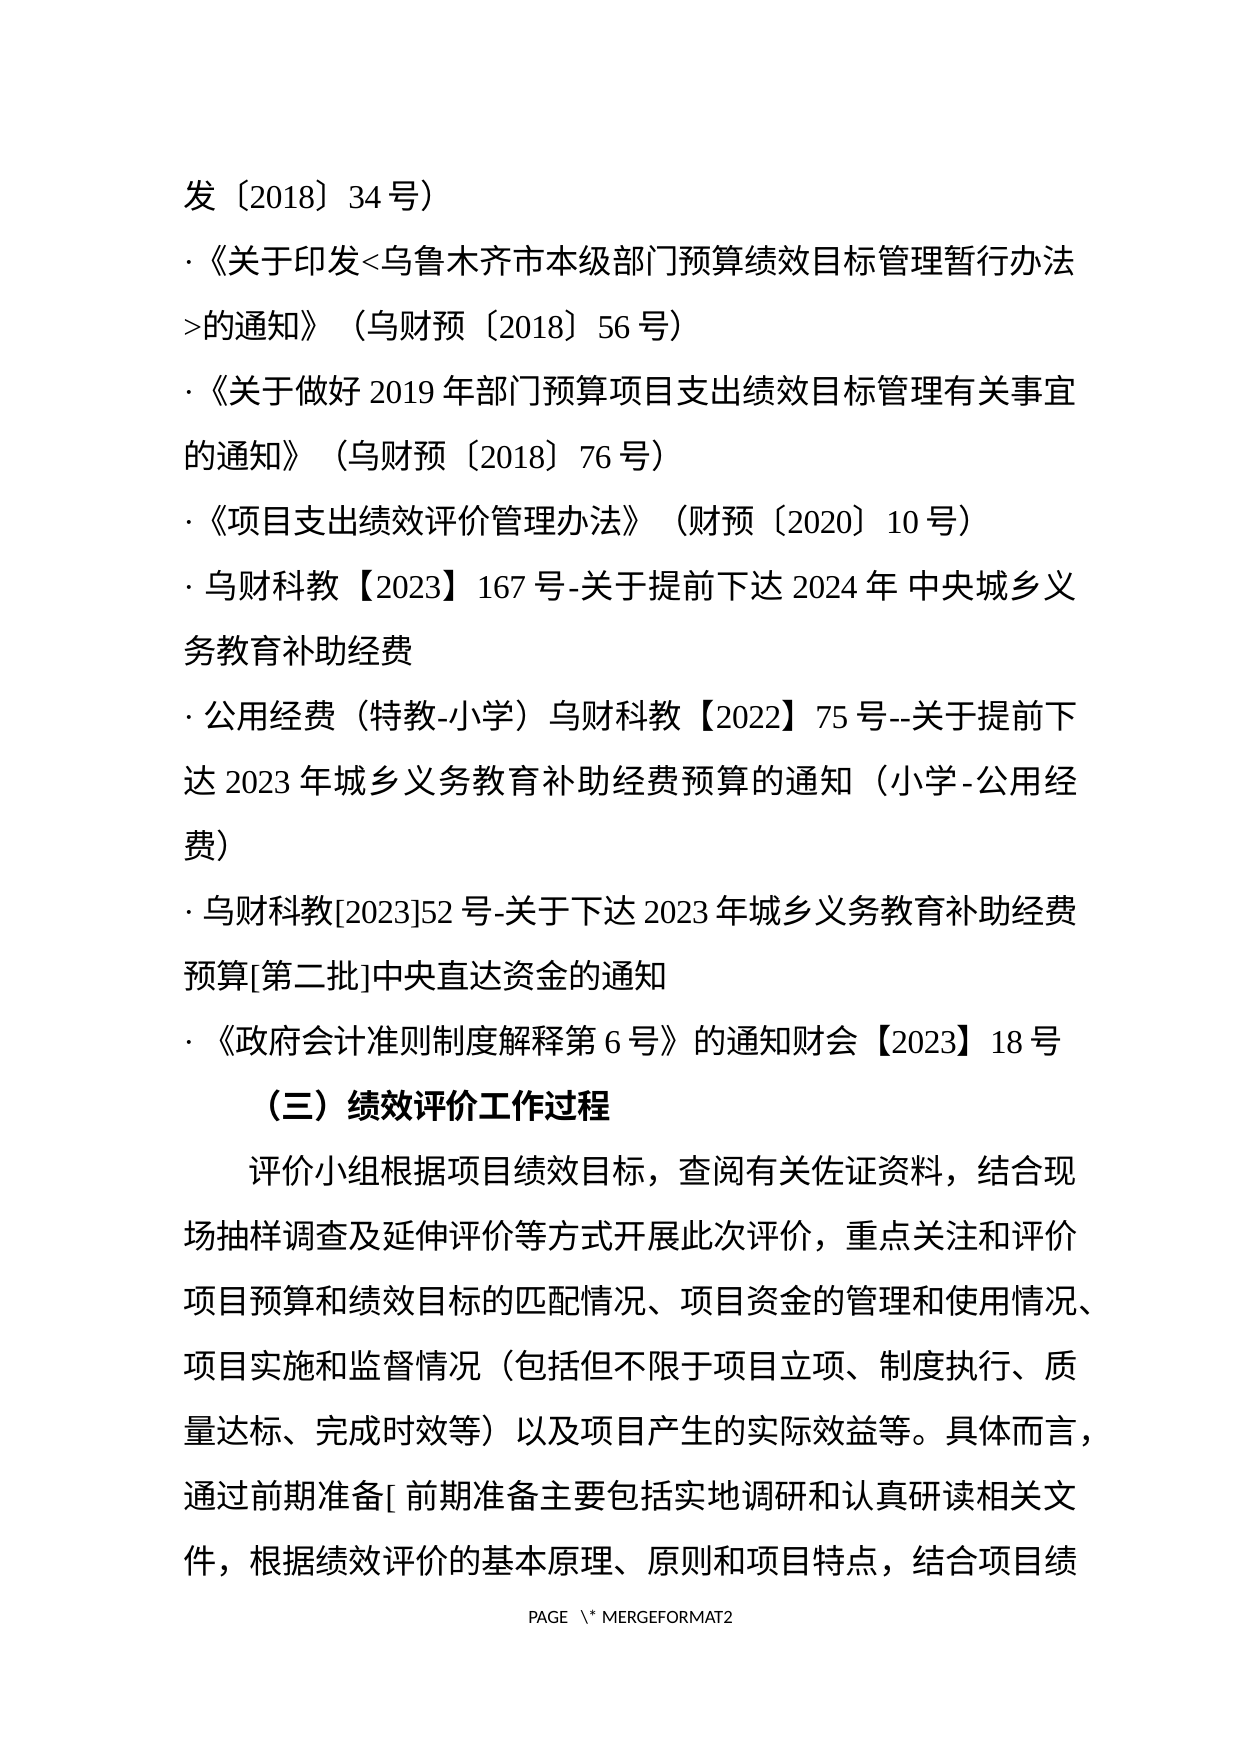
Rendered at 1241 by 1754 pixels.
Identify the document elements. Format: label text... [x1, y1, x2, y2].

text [183, 1137, 1078, 1592]
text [183, 162, 1078, 1072]
text （三）绩效评价工作过程 [183, 1072, 1078, 1137]
